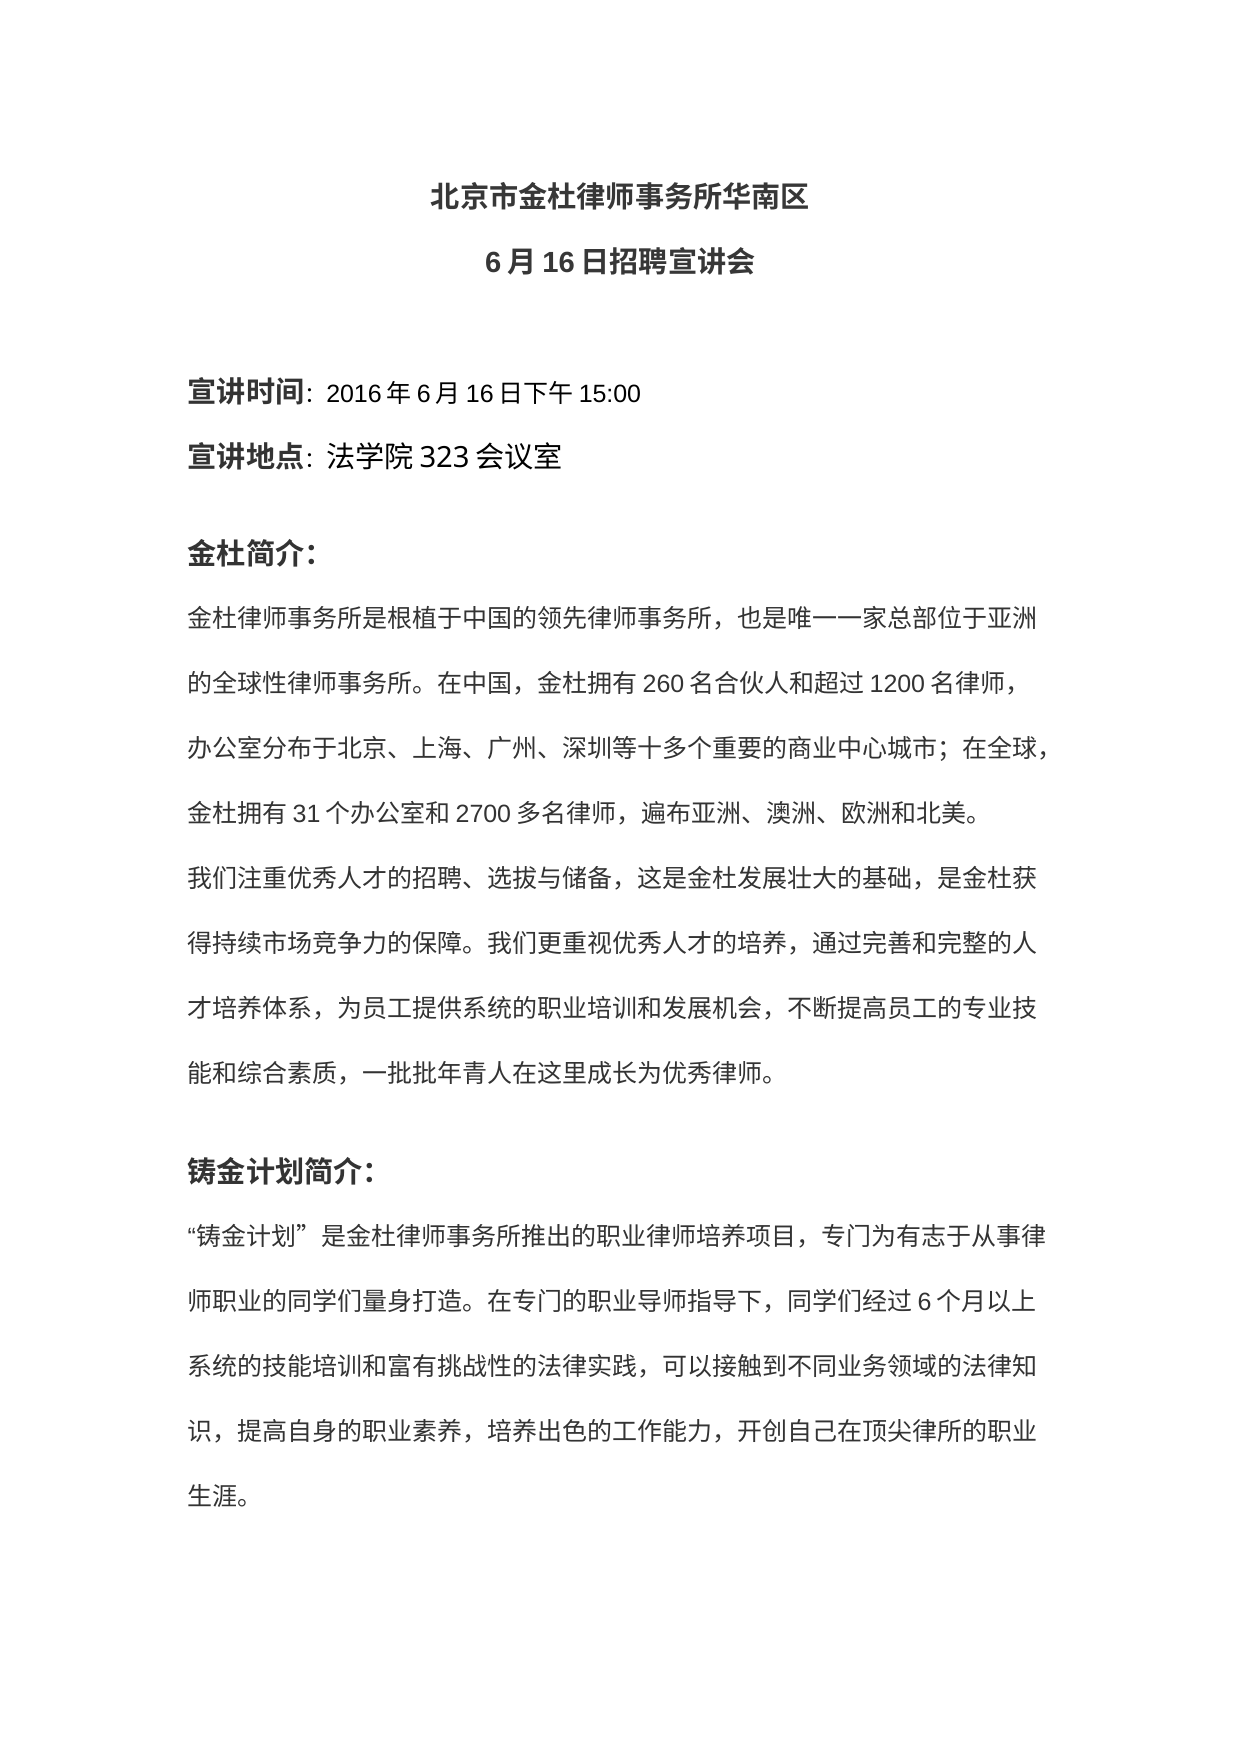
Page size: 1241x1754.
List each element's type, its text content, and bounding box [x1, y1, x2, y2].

text “铸金计划”是金杜律师事务所推出的职业律师培养项目，专门为有志于从事律师职业的同学们量身打造。在专门的职业导师指导下，同学们经过6个月以上系统的技能培训和富有挑战性的法律实践，可以接触到不同业务领域的法律知识，提高自身的职业素养，培养出色的工作能力，开创自己在顶尖律所的职业生涯。 [187, 1202, 1053, 1527]
text 6月16日招聘宣讲会 [187, 227, 1053, 292]
text 北京市金杜律师事务所华南区 [187, 162, 1053, 227]
text 铸金计划简介： [187, 1137, 1053, 1202]
text 金杜简介： [187, 519, 1053, 584]
text 宣讲地点：法学院323会议室 [187, 422, 1053, 487]
text 宣讲时间：2016年6月16日下午15:00 [187, 357, 1053, 422]
text 金杜律师事务所是根植于中国的领先律师事务所，也是唯一一家总部位于亚洲的全球性律师事务所。在中国，金杜拥有260名合伙人和超过1200名律师，办公室分布于北京、上海、广州、深圳等十多个重要的商业中心城市；在全球，金杜拥有31个办公室和2700多名律师，遍布亚洲、澳洲、欧洲和北美。 [187, 584, 1053, 844]
text 我们注重优秀人才的招聘、选拔与储备，这是金杜发展壮大的基础，是金杜获得持续市场竞争力的保障。我们更重视优秀人才的培养，通过完善和完整的人才培养体系，为员工提供系统的职业培训和发展机会，不断提高员工的专业技能和综合素质，一批批年青人在这里成长为优秀律师。 [187, 844, 1053, 1104]
